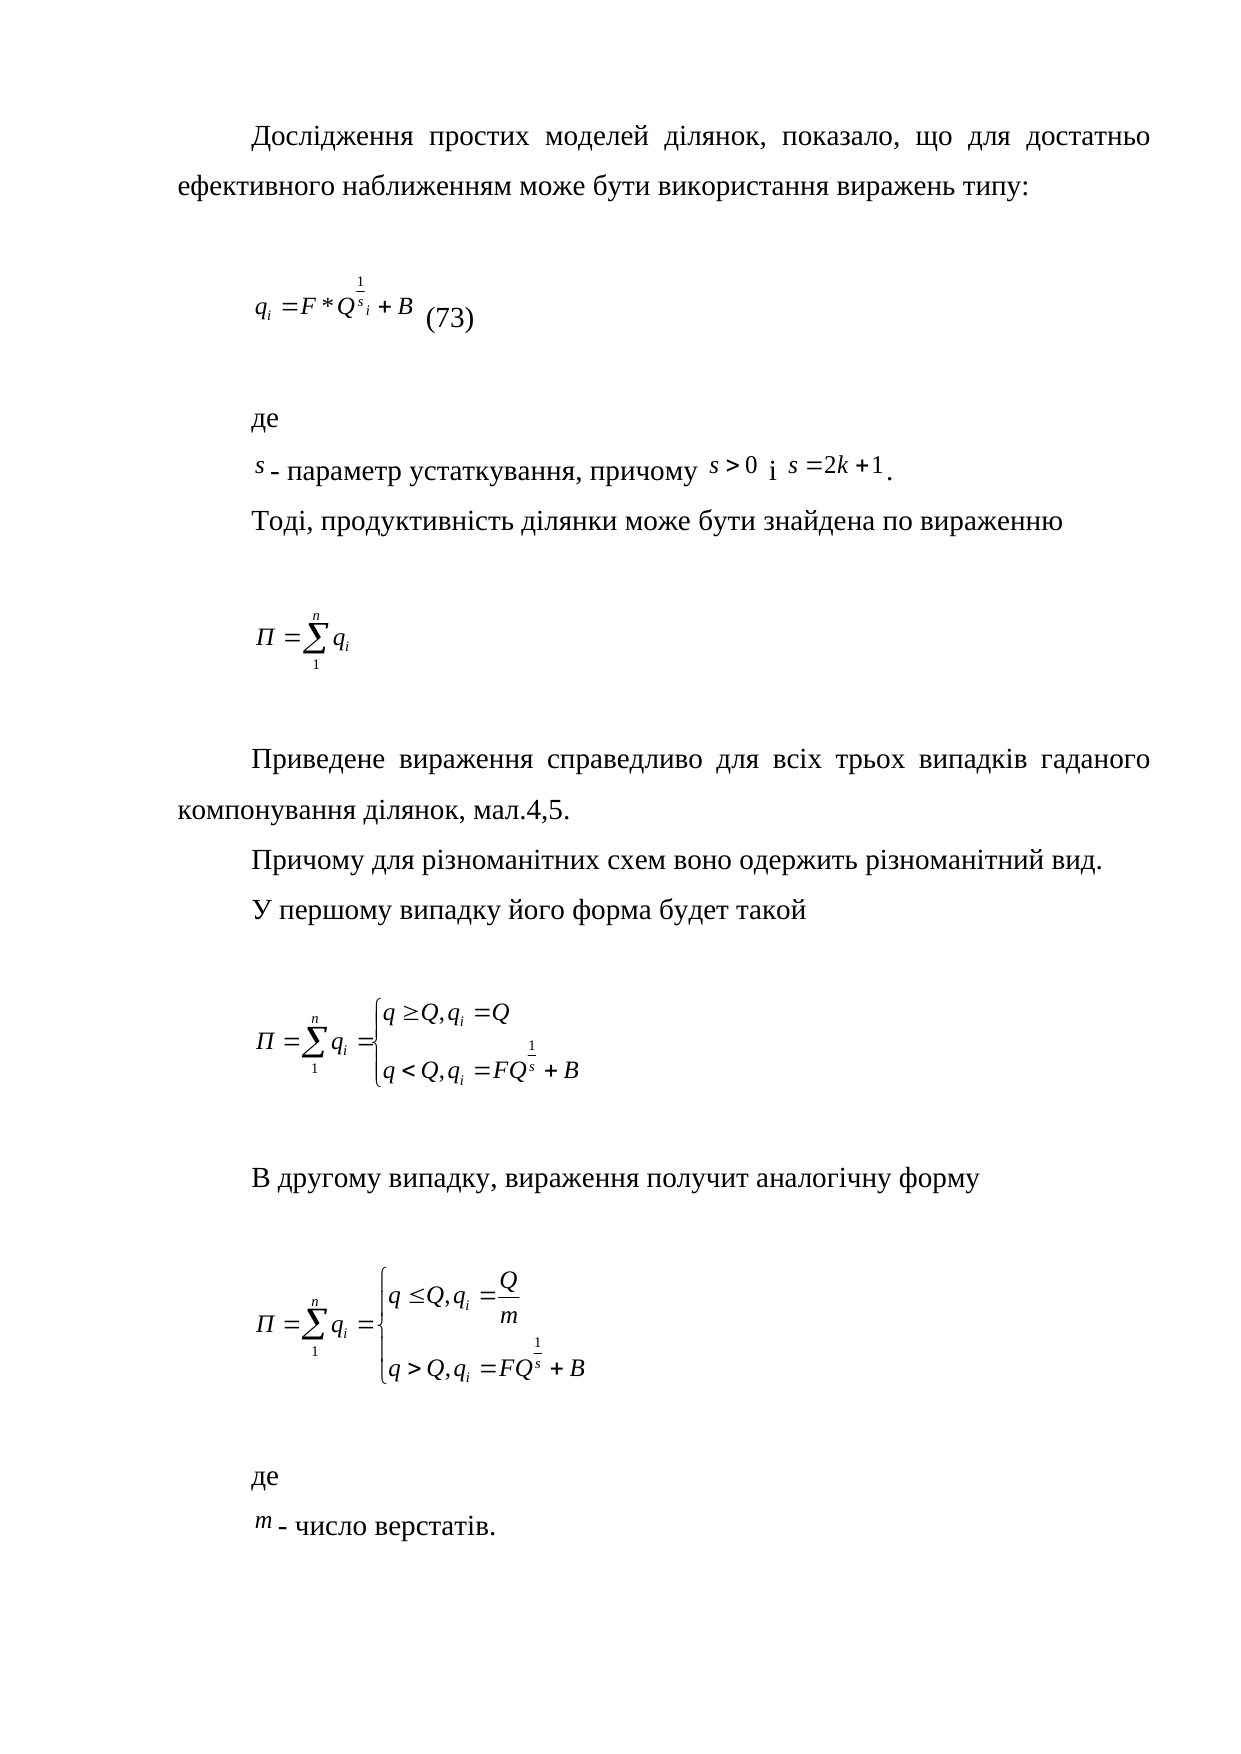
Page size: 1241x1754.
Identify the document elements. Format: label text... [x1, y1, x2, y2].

text В другому випадку, вираження получит аналогічну форму [177, 1160, 1152, 1194]
text де [177, 400, 1152, 434]
text (73) [177, 269, 1152, 333]
text Приведене вираження справедливо для всіх трьох випадків гаданого компонування ділянок, мал.4,5. [177, 742, 1152, 825]
text - число верстатів. [177, 1508, 1152, 1542]
text У першому випадку його форма будет такой [177, 892, 1152, 926]
text Тоді, продуктивність ділянки може бути знайдена по вираженню [177, 503, 1152, 537]
text де [177, 1458, 1152, 1491]
text - параметр устаткування, причому і . [177, 451, 1152, 487]
text Дослідження простих моделей ділянок, показало, що для достатньо ефективного наближенням може бути використання виражень типу: [177, 118, 1152, 202]
text Причому для різноманітних схем воно одержить різноманітний вид. [177, 842, 1152, 876]
